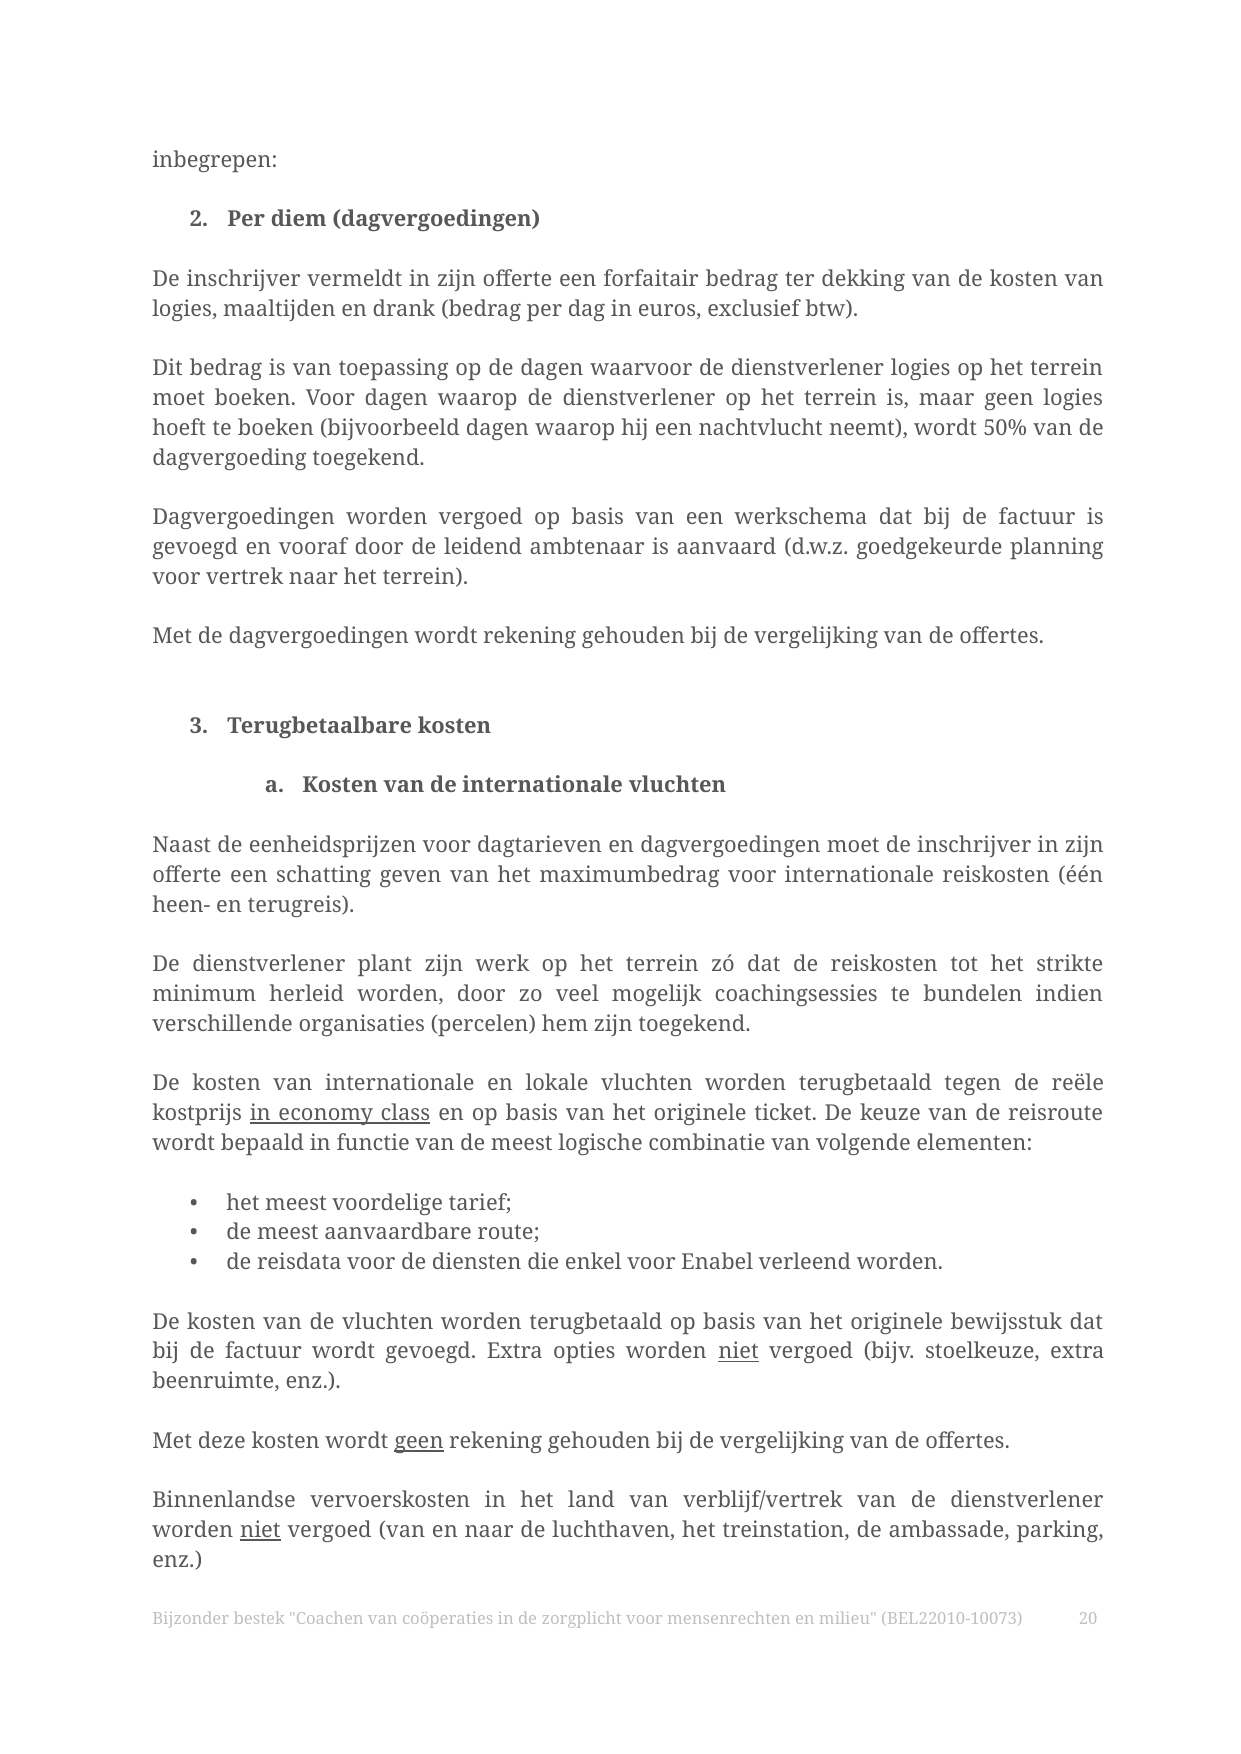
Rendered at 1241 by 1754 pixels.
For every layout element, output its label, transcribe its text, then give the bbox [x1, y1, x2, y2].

list het meest voordelige tarief; [189, 1186, 1105, 1216]
text De inschrijver vermeldt in zijn offerte een forfaitair bedrag ter dekking van de kosten van logies, maaltijden en drank (bedrag per dag in euros, exclusief btw). [152, 263, 1105, 322]
text Dagvergoedingen worden vergoed op basis van een werkschema dat bij de factuur is gevoegd en vooraf door de leidend ambtenaar is aanvaard (d.w.z. goedgekeurde planning voor vertrek naar het terrein). [152, 501, 1105, 591]
text Met de dagvergoedingen wordt rekening gehouden bij de vergelijking van de offertes. [152, 620, 1105, 650]
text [152, 144, 1105, 173]
list de reisdata voor de diensten die enkel voor Enabel verleend worden. [189, 1246, 1105, 1276]
list Per diem (dagvergoedingen) [189, 203, 1105, 233]
text Naast de eenheidsprijzen voor dagtarieven en dagvergoedingen moet de inschrijver in zijn offerte een schatting geven van het maximumbedrag voor internationale reiskosten (één heen- en terugreis). [152, 829, 1105, 918]
text De kosten van internationale en lokale vluchten worden terugbetaald tegen de reële kostprijs in economy class en op basis van het originele ticket. De keuze van de reisroute wordt bepaald in functie van de meest logische combinatie van volgende elementen: [152, 1067, 1105, 1157]
text Dit bedrag is van toepassing op de dagen waarvoor de dienstverlener logies op het terrein moet boeken. Voor dagen waarop de dienstverlener op het terrein is, maar geen logies hoeft te boeken (bijvoorbeeld dagen waarop hij een nachtvlucht neemt), wordt 50% van de dagvergoeding toegekend. [152, 352, 1105, 471]
text De dienstverlener plant zijn werk op het terrein zó dat de reiskosten tot het strikte minimum herleid worden, door zo veel mogelijk coachingsessies te bundelen indien verschillende organisaties (percelen) hem zijn toegekend. [152, 948, 1105, 1037]
list Terugbetaalbare kosten [189, 710, 1105, 739]
text Binnenlandse vervoerskosten in het land van verblijf/vertrek van de dienstverlener worden niet vergoed (van en naar de luchthaven, het treinstation, de ambassade, parking, enz.) [152, 1484, 1105, 1574]
list de meest aanvaardbare route; [189, 1216, 1105, 1246]
text Met deze kosten wordt geen rekening gehouden bij de vergelijking van de offertes. [152, 1425, 1105, 1454]
list Kosten van de internationale vluchten [264, 769, 1105, 799]
text De kosten van de vluchten worden terugbetaald op basis van het originele bewijsstuk dat bij de factuur wordt gevoegd. Extra opties worden niet vergoed (bijv. stoelkeuze, extra beenruimte, enz.). [152, 1306, 1105, 1395]
